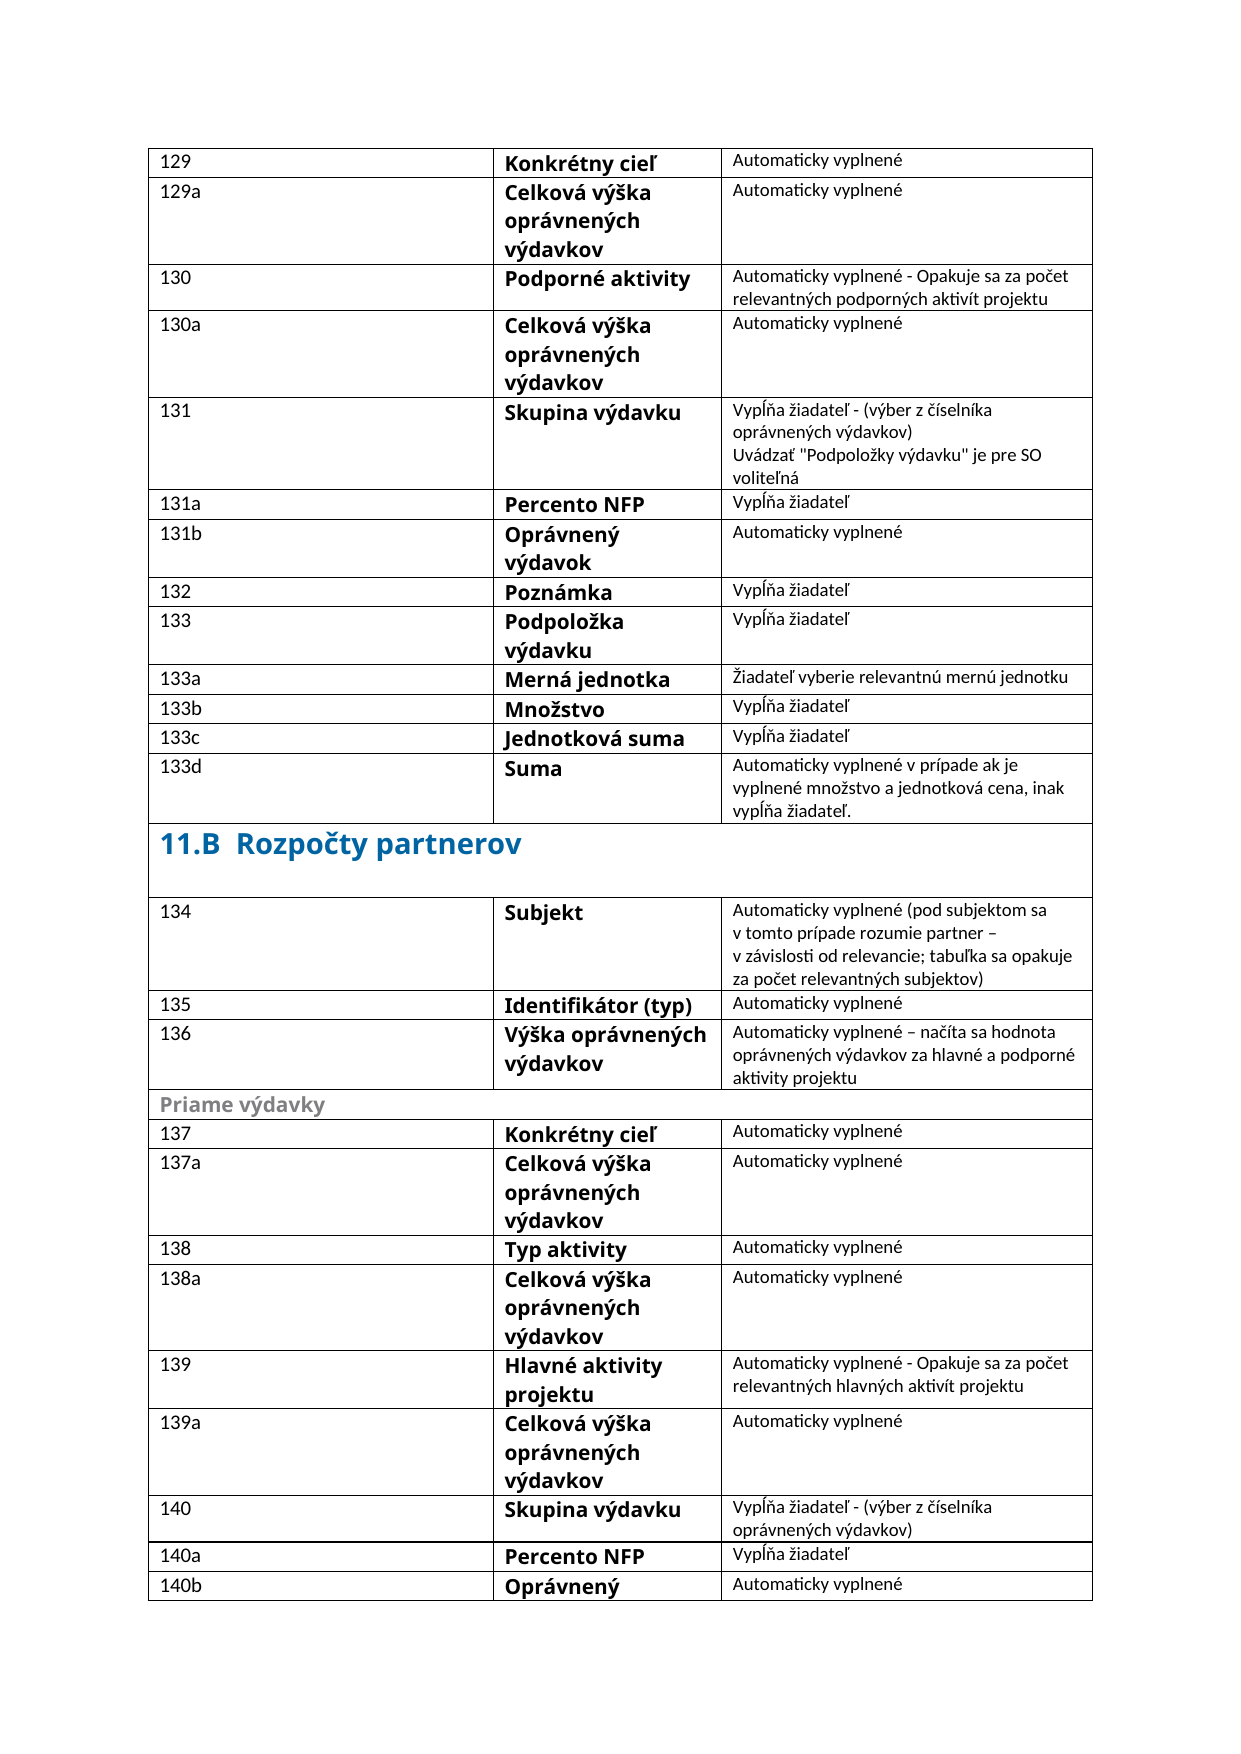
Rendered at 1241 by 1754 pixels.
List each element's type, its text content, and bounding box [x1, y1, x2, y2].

table_cell Automaticky vyplnené [722, 1236, 1092, 1264]
table_cell Oprávnený výdavok [494, 520, 721, 577]
table_cell 11.B Rozpočty partnerov [149, 824, 1092, 897]
table_cell Skupina výdavku [494, 398, 721, 489]
table_cell 140 [149, 1496, 493, 1541]
table_cell Celková výška oprávnených výdavkov [494, 178, 721, 263]
table_cell 138a [149, 1265, 493, 1350]
table_cell Vypĺňa žiadateľ [722, 724, 1092, 753]
table_cell Subjekt [494, 898, 721, 990]
table_cell Automaticky vyplnené [722, 1120, 1092, 1148]
table_cell 130 [149, 265, 493, 310]
table_cell Typ aktivity [494, 1236, 721, 1264]
table_cell 133b [149, 695, 493, 723]
table_cell Automaticky vyplnené – načíta sa hodnota oprávnených výdavkov za hlavné a podporné aktivity projektu [722, 1020, 1092, 1089]
table_cell Automaticky vyplnené [722, 1149, 1092, 1234]
table_cell Žiadateľ vyberie relevantnú mernú jednotku [722, 665, 1092, 694]
table_cell Vypĺňa žiadateľ [722, 578, 1092, 606]
table_cell 139a [149, 1409, 493, 1494]
table_cell Vypĺňa žiadateľ - (výber z číselníka oprávnených výdavkov) Uvádzať "Podpoložky výdavku" je pre SO voliteľná [722, 398, 1092, 489]
table_cell Automaticky vyplnené [722, 520, 1092, 577]
table_cell Konkrétny cieľ [494, 149, 721, 177]
table_cell Automaticky vyplnené [722, 178, 1092, 263]
table_cell Celková výška oprávnených výdavkov [494, 1409, 721, 1494]
table_cell 133c [149, 724, 493, 753]
table_cell Oprávnený výdavok [494, 1572, 721, 1600]
table_cell 130a [149, 311, 493, 397]
table_cell Výška oprávnených výdavkov [494, 1020, 721, 1089]
table_cell Vypĺňa žiadateľ [722, 1543, 1092, 1571]
table_cell Vypĺňa žiadateľ - (výber z číselníka oprávnených výdavkov) [722, 1496, 1092, 1541]
table_cell Jednotková suma [494, 724, 721, 753]
table_cell 132 [149, 578, 493, 606]
table_cell Množstvo [494, 695, 721, 723]
table_cell Automaticky vyplnené [722, 1409, 1092, 1494]
table_cell 131a [149, 490, 493, 519]
table_cell Vypĺňa žiadateľ [722, 490, 1092, 519]
table_cell 134 [149, 898, 493, 990]
table_cell Merná jednotka [494, 665, 721, 694]
table_cell 140a [149, 1543, 493, 1571]
table_cell Automaticky vyplnené [722, 311, 1092, 397]
table_cell 129a [149, 178, 493, 263]
table_cell 133 [149, 607, 493, 664]
table_cell 131 [149, 398, 493, 489]
table_cell 131b [149, 520, 493, 577]
table_cell Vypĺňa žiadateľ [722, 695, 1092, 723]
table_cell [722, 1572, 1092, 1600]
table_cell Celková výška oprávnených výdavkov [494, 311, 721, 397]
table_cell 133a [149, 665, 493, 694]
table_cell 138 [149, 1236, 493, 1264]
table_cell Hlavné aktivity projektu [494, 1351, 721, 1408]
table_cell 133d [149, 754, 493, 822]
table_cell Podporné aktivity [494, 265, 721, 310]
table_cell 135 [149, 991, 493, 1019]
table_cell Automaticky vyplnené (pod subjektom sa v tomto prípade rozumie partner – v závislosti od relevancie; tabuľka sa opakuje za počet relevantných subjektov) [722, 898, 1092, 990]
table_cell Automaticky vyplnené [722, 991, 1092, 1019]
table_cell Celková výška oprávnených výdavkov [494, 1149, 721, 1234]
table_cell Automaticky vyplnené - Opakuje sa za počet relevantných podporných aktivít projektu [722, 265, 1092, 310]
table_cell 137 [149, 1120, 493, 1148]
table_cell Percento NFP [494, 490, 721, 519]
table_cell Automaticky vyplnené v prípade ak je vyplnené množstvo a jednotková cena, inak vypĺňa žiadateľ. [722, 754, 1092, 822]
table_cell Skupina výdavku [494, 1496, 721, 1541]
table_cell Automaticky vyplnené [722, 149, 1092, 177]
table_cell 136 [149, 1020, 493, 1089]
table_cell Percento NFP [494, 1543, 721, 1571]
table_cell 129 [149, 149, 493, 177]
table_cell Konkrétny cieľ [494, 1120, 721, 1148]
table_cell Priame výdavky [149, 1090, 1092, 1119]
table_cell Identifikátor (typ) [494, 991, 721, 1019]
table_cell 140b [149, 1572, 493, 1600]
table_cell 139 [149, 1351, 493, 1408]
table_cell Automaticky vyplnené [722, 1265, 1092, 1350]
table_cell Celková výška oprávnených výdavkov [494, 1265, 721, 1350]
table_cell Poznámka [494, 578, 721, 606]
table_cell Vypĺňa žiadateľ [722, 607, 1092, 664]
table_cell Podpoložka výdavku [494, 607, 721, 664]
table_cell Suma [494, 754, 721, 822]
table_cell 137a [149, 1149, 493, 1234]
table_cell Automaticky vyplnené - Opakuje sa za počet relevantných hlavných aktivít projektu [722, 1351, 1092, 1408]
